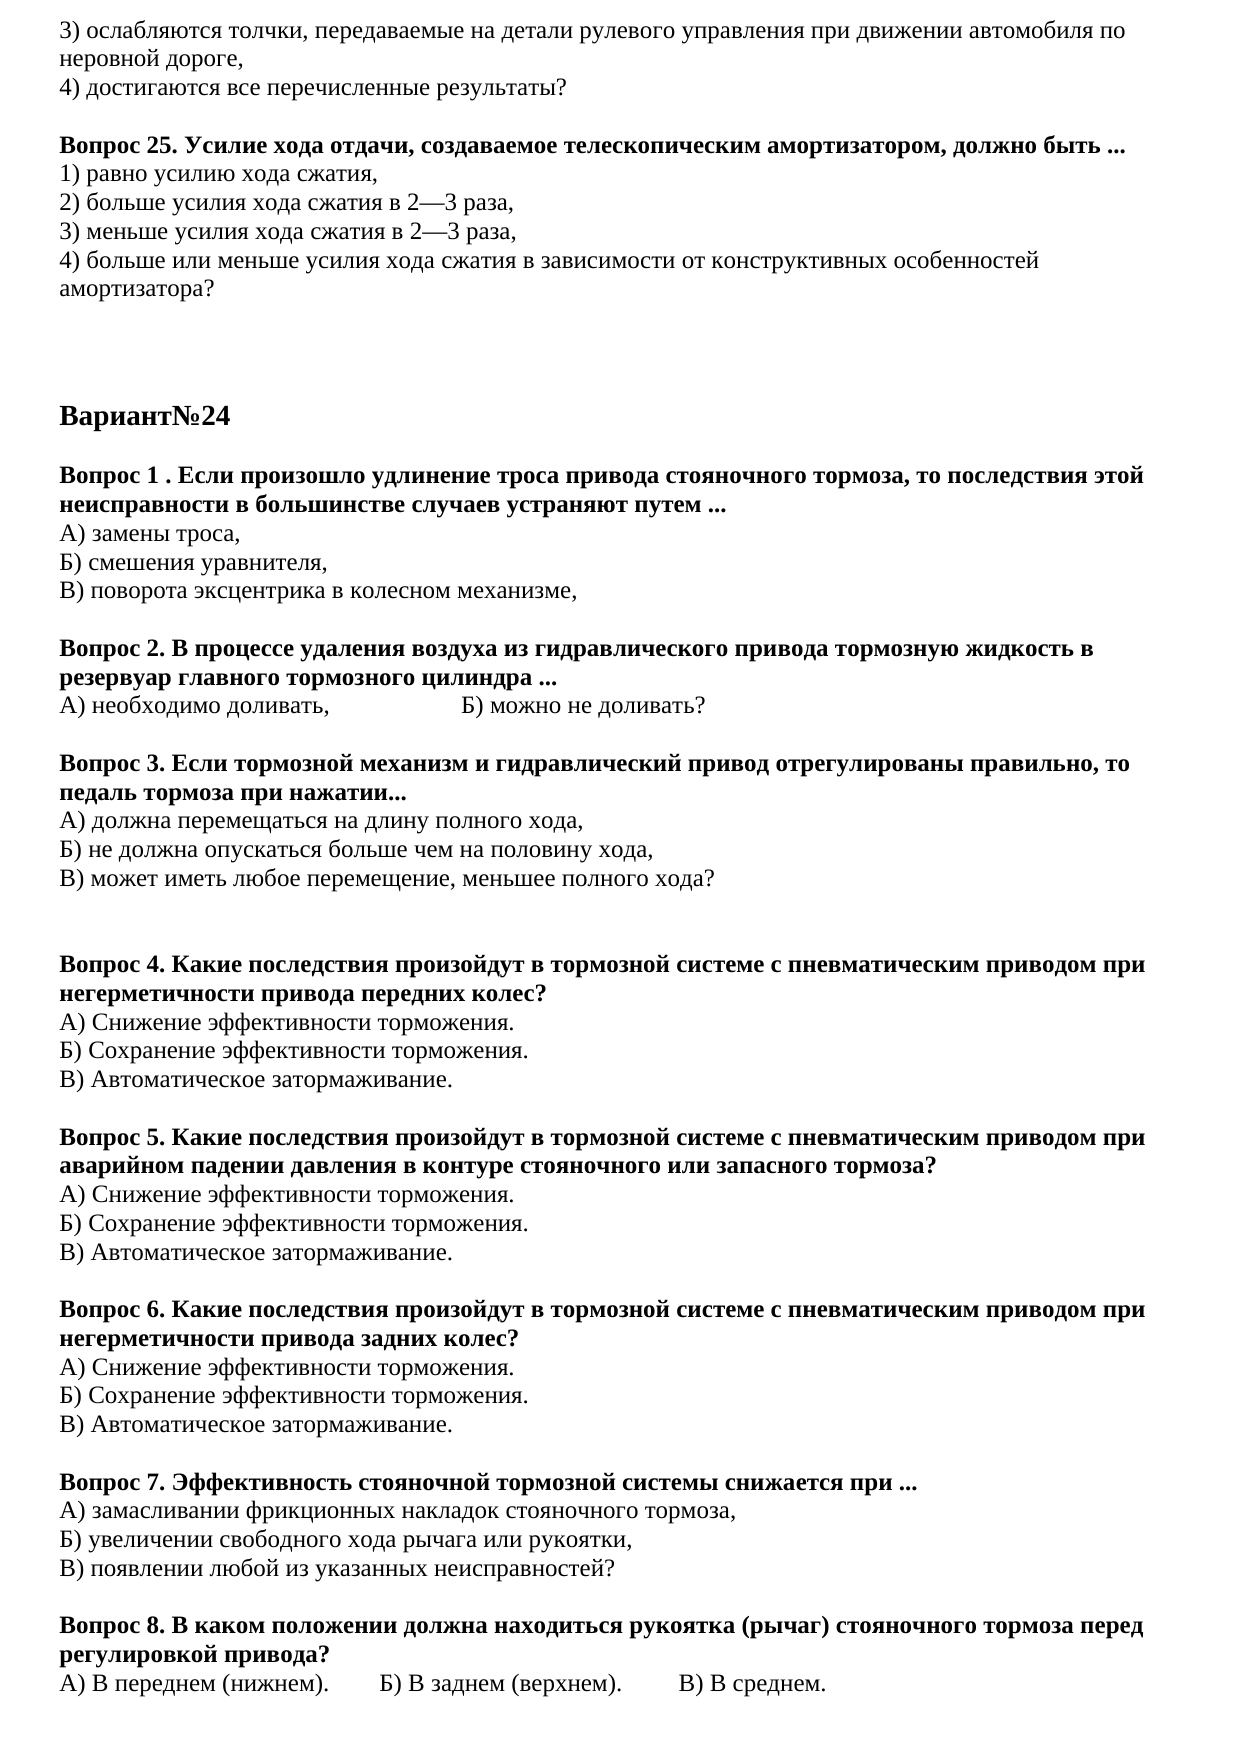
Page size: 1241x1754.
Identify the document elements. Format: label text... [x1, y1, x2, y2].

text 1) равно усилию хода сжатия, [59, 158, 1152, 187]
text А) Снижение эффективности торможения. [59, 1352, 1152, 1380]
text А) замасливании фрикционных накладок стояночного тормоза, [59, 1495, 1152, 1524]
text А) должна перемещаться на длину полного хода, [59, 805, 1152, 834]
text Б) смешения уравнителя, [59, 547, 1152, 575]
text А) необходимо доливать, Б) можно не доливать? [59, 690, 1152, 719]
text Б) увеличении свободного хода рычага или рукоятки, [59, 1524, 1152, 1553]
text В) Автоматическое затормаживание. [59, 1237, 1152, 1265]
text Вопрос 25. Усилие хода отдачи, создаваемое телескопическим амортизатором, должно быть ... [59, 130, 1152, 158]
text 2) больше усилия хода сжатия в 2—3 раза, [59, 187, 1152, 216]
text Вопрос 3. Если тормозной механизм и гидравлический привод отрегулированы правильно, то педаль тормоза при нажатии... [59, 748, 1152, 805]
text Вариант№24 [59, 398, 1152, 432]
text В) Автоматическое затормаживание. [59, 1409, 1152, 1438]
text Вопрос 2. В процессе удаления воздуха из гидравлического привода тормозную жидкость в резервуар главного тормозного цилиндра ... [59, 633, 1152, 690]
text 3) меньше усилия хода сжатия в 2—3 раза, [59, 216, 1152, 245]
text А) замены троса, [59, 518, 1152, 547]
text А) В переднем (нижнем). Б) В заднем (верхнем). В) В среднем. [59, 1668, 1152, 1697]
text Вопрос 4. Какие последствия произойдут в тормозной системе с пневматическим приводом при негерметичности привода передних колес? [59, 949, 1152, 1007]
text 3) ослабляются толчки, передаваемые на детали рулевого управления при движении автомобиля по неровной дороге, [59, 15, 1152, 72]
text В) может иметь любое перемещение, меньшее полного хода? [59, 863, 1152, 892]
text Вопрос 7. Эффективность стояночной тормозной системы снижается при ... [59, 1467, 1152, 1495]
text В) появлении любой из указанных неисправностей? [59, 1553, 1152, 1582]
text А) Снижение эффективности торможения. [59, 1179, 1152, 1208]
text Вопрос 1 . Если произошло удлинение троса привода стояночного тормоза, то последствия этой неисправности в большинстве случаев устраняют путем ... [59, 460, 1152, 518]
text 4) больше или меньше усилия хода сжатия в зависимости от конструктивных особенностей амортизатора? [59, 245, 1152, 302]
text В) поворота эксцентрика в колесном механизме, [59, 575, 1152, 604]
text Вопрос 8. В каком положении должна находиться рукоятка (рычаг) стояночного тормоза перед регулировкой привода? [59, 1610, 1152, 1668]
text Б) Сохранение эффективности торможения. [59, 1380, 1152, 1409]
text А) Снижение эффективности торможения. [59, 1007, 1152, 1035]
text Б) Сохранение эффективности торможения. [59, 1035, 1152, 1064]
text 4) достигаются все перечисленные результаты? [59, 72, 1152, 101]
text Вопрос 6. Какие последствия произойдут в тормозной системе с пневматическим приводом при негерметичности привода задних колес? [59, 1294, 1152, 1352]
text Б) не должна опускаться больше чем на половину хода, [59, 834, 1152, 863]
text Б) Сохранение эффективности торможения. [59, 1208, 1152, 1237]
text В) Автоматическое затормаживание. [59, 1064, 1152, 1093]
text Вопрос 5. Какие последствия произойдут в тормозной системе с пневматическим приводом при аварийном падении давления в контуре стояночного или запасного тормоза? [59, 1122, 1152, 1179]
